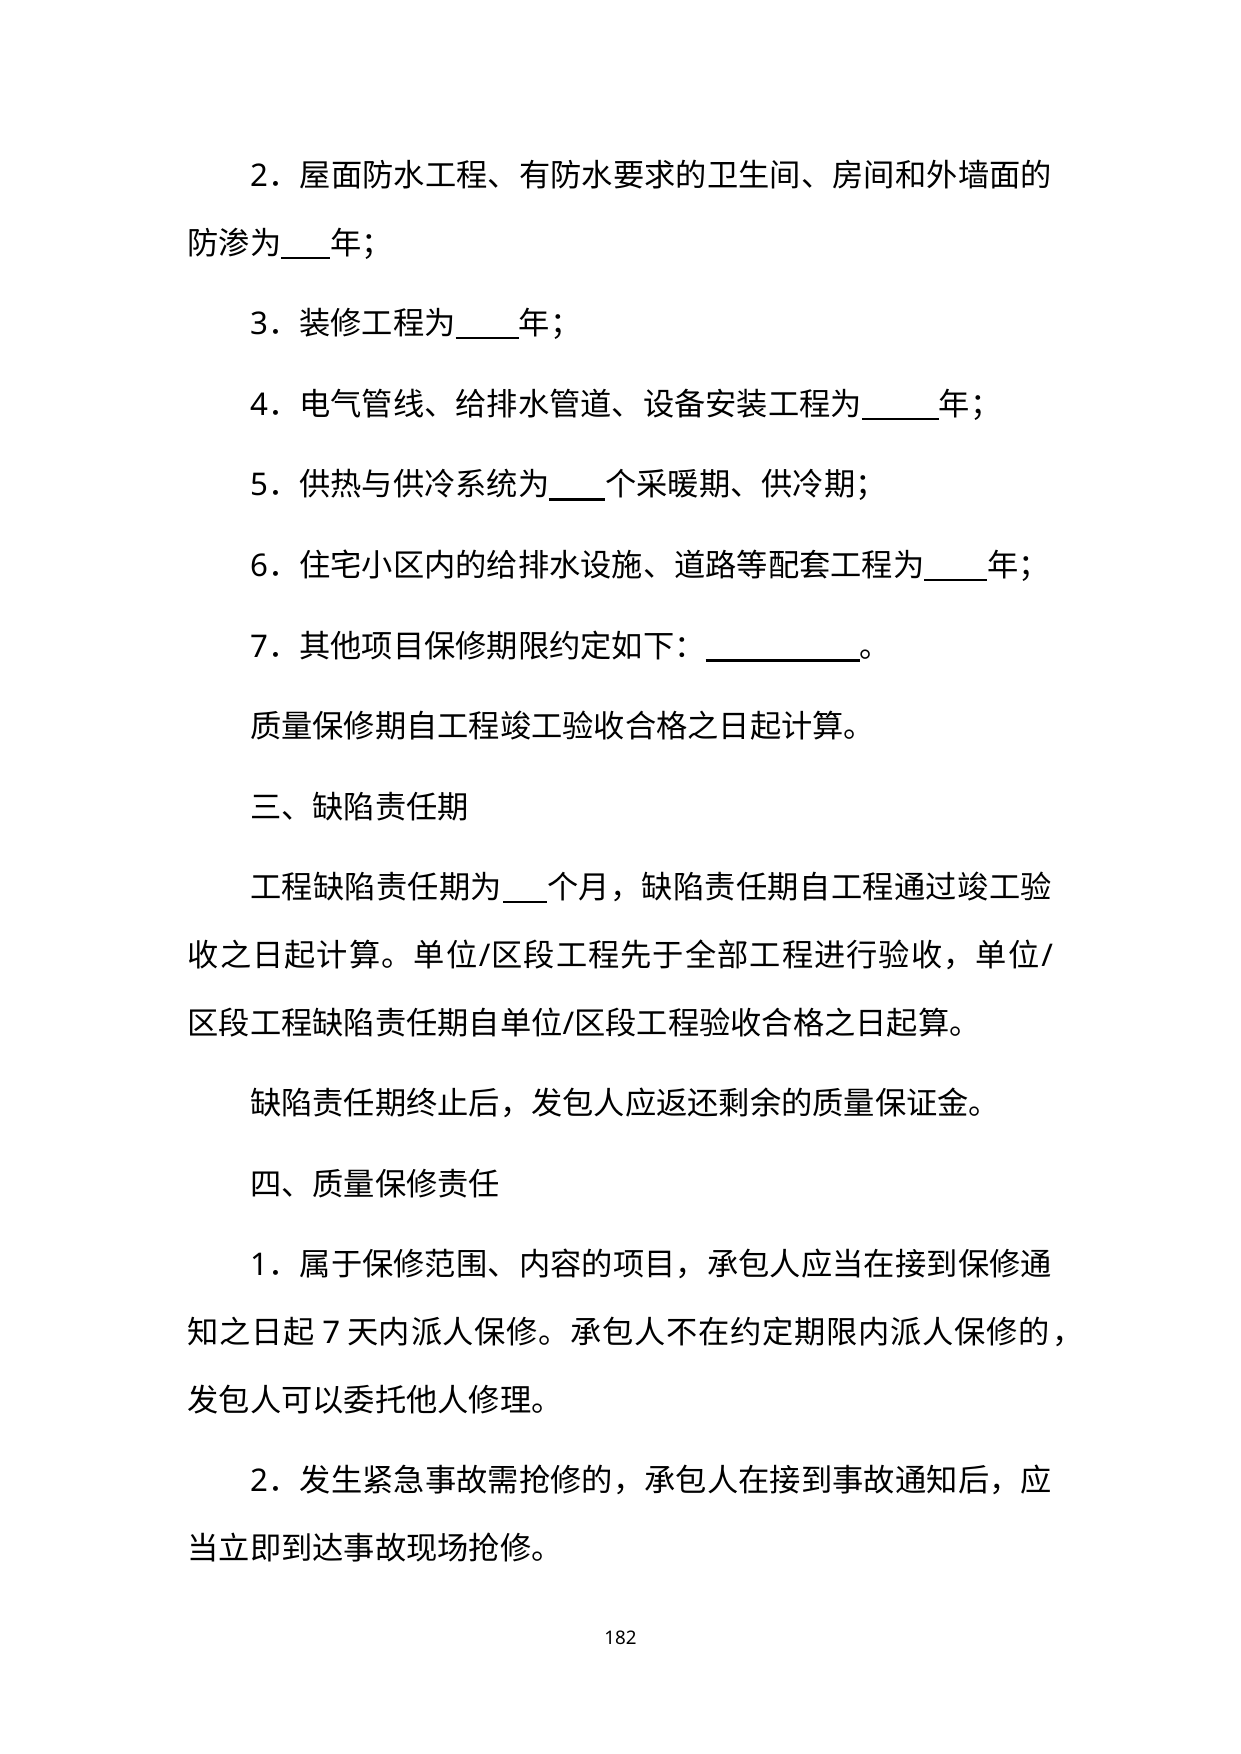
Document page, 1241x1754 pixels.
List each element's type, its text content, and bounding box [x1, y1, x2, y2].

text 2．发生紧急事故需抢修的，承包人在接到事故通知后，应当立即到达事故现场抢修。 [187, 1456, 1053, 1569]
text 2．屋面防水工程、有防水要求的卫生间、房间和外墙面的防渗为 年； [187, 150, 1053, 263]
text 三、缺陷责任期 [187, 782, 1053, 827]
text 工程缺陷责任期为 个月，缺陷责任期自工程通过竣工验收之日起计算。单位/区段工程先于全部工程进行验收，单位/区段工程缺陷责任期自单位/区段工程验收合格之日起算。 [187, 862, 1053, 1043]
text 6．住宅小区内的给排水设施、道路等配套工程为 年； [187, 540, 1053, 586]
text 7．其他项目保修期限约定如下： 。 [187, 621, 1053, 666]
text 缺陷责任期终止后，发包人应返还剩余的质量保证金。 [187, 1078, 1053, 1124]
text 5．供热与供冷系统为 个采暖期、供冷期； [187, 459, 1053, 505]
text 四、质量保修责任 [187, 1159, 1053, 1204]
text 1．属于保修范围、内容的项目，承包人应当在接到保修通知之日起7天内派人保修。承包人不在约定期限内派人保修的，发包人可以委托他人修理。 [187, 1239, 1053, 1420]
text 4．电气管线、给排水管道、设备安装工程为 年； [187, 379, 1053, 424]
text 3．装修工程为 年； [187, 298, 1053, 344]
text 质量保修期自工程竣工验收合格之日起计算。 [187, 701, 1053, 747]
